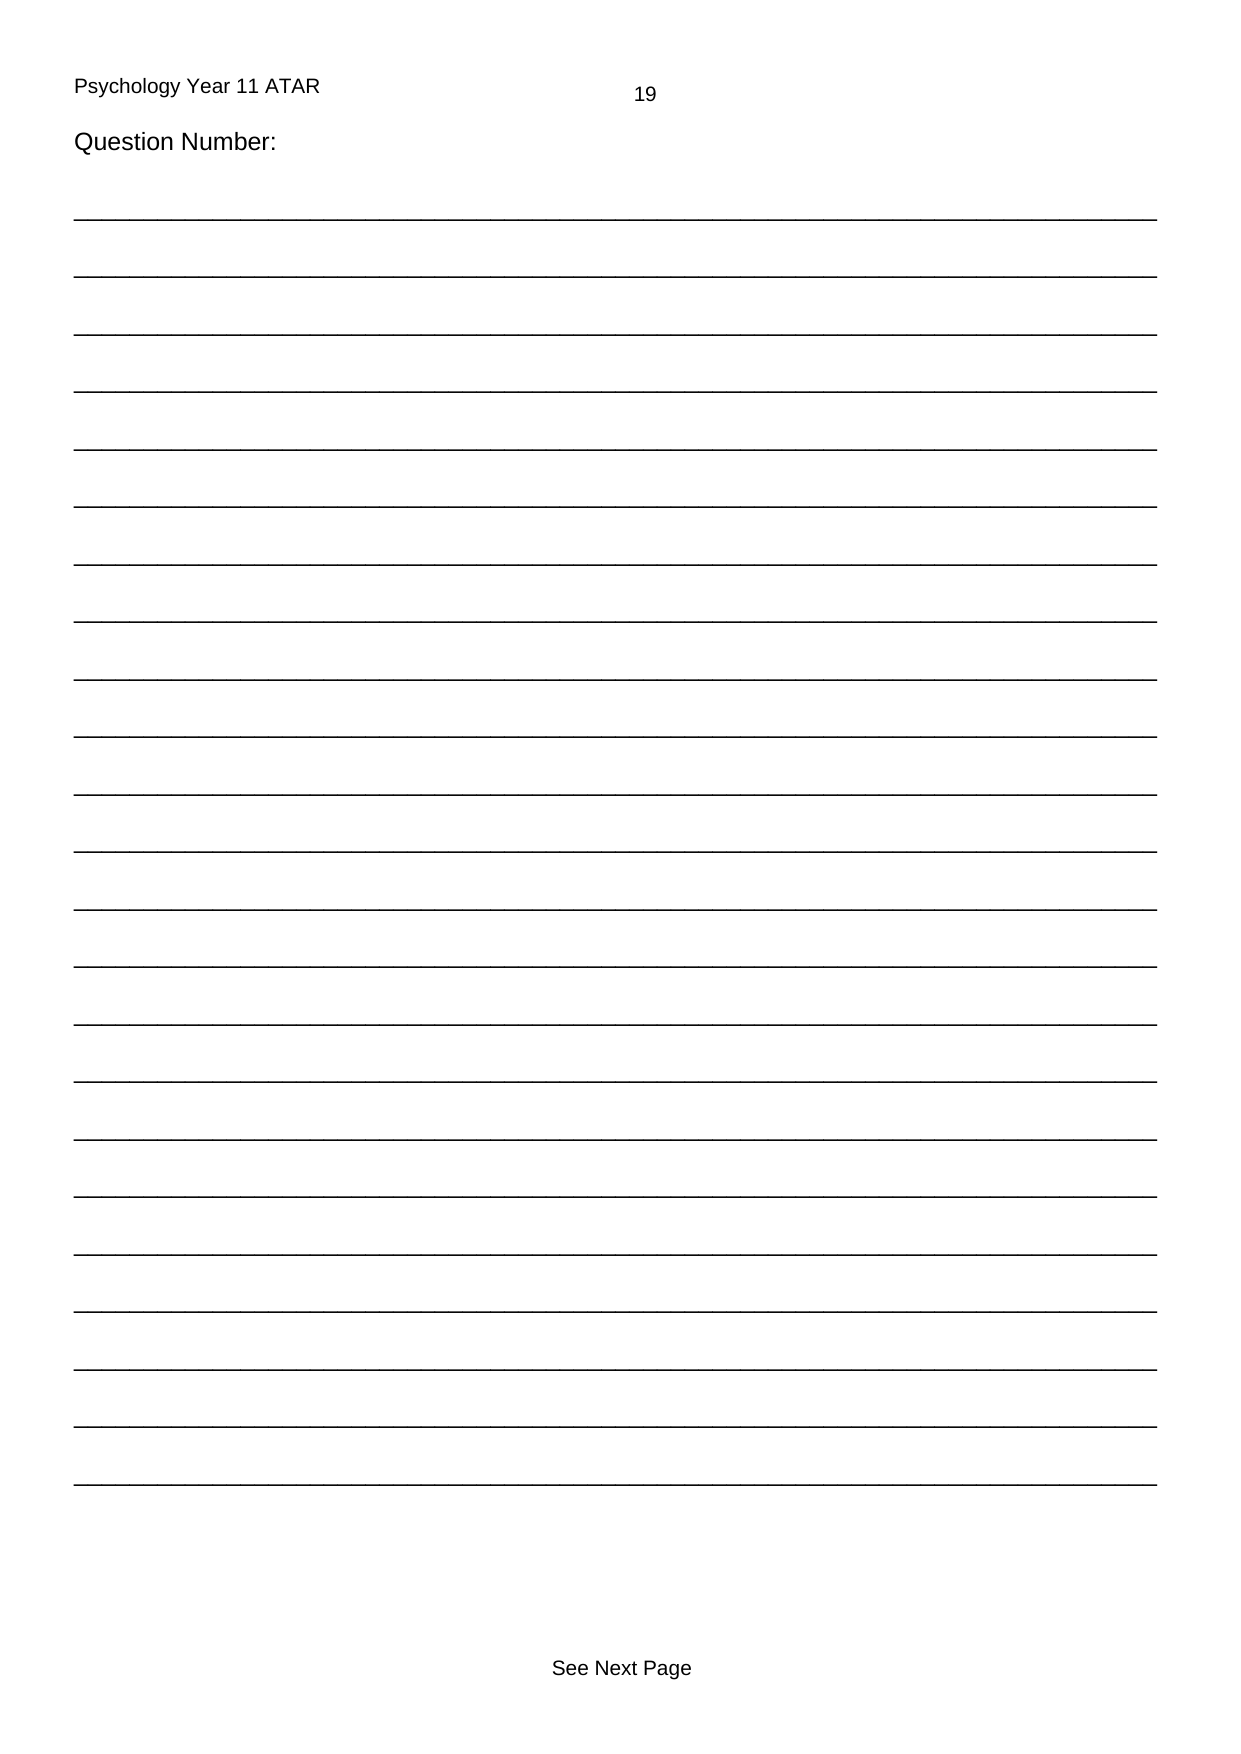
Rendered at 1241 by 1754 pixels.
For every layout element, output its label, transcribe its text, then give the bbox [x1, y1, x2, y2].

text Question Number: [74, 127, 1169, 155]
text __________________________________________________________________________________________________________________________________________________________________________________________________________________________________________________________________________________________________________________________________________________________________________________________________________________________________________________________________________________________________________________________________________________________________________________________________________________________________________________________________________________________________________________________________________________________________________________________________________________________________________________________________________________________________________________________________________________________________________________________________________________________________________________________________________________________________________________________________________________________________________________________________________________________________________________________________________________________________________________________________________________________________________________________________________________________________________________________________________________________________________________________________________________________________________________________________________________________________________________________________________________________________________________________________________________________________________________________________________________________________________________________________ [74, 193, 1169, 1487]
